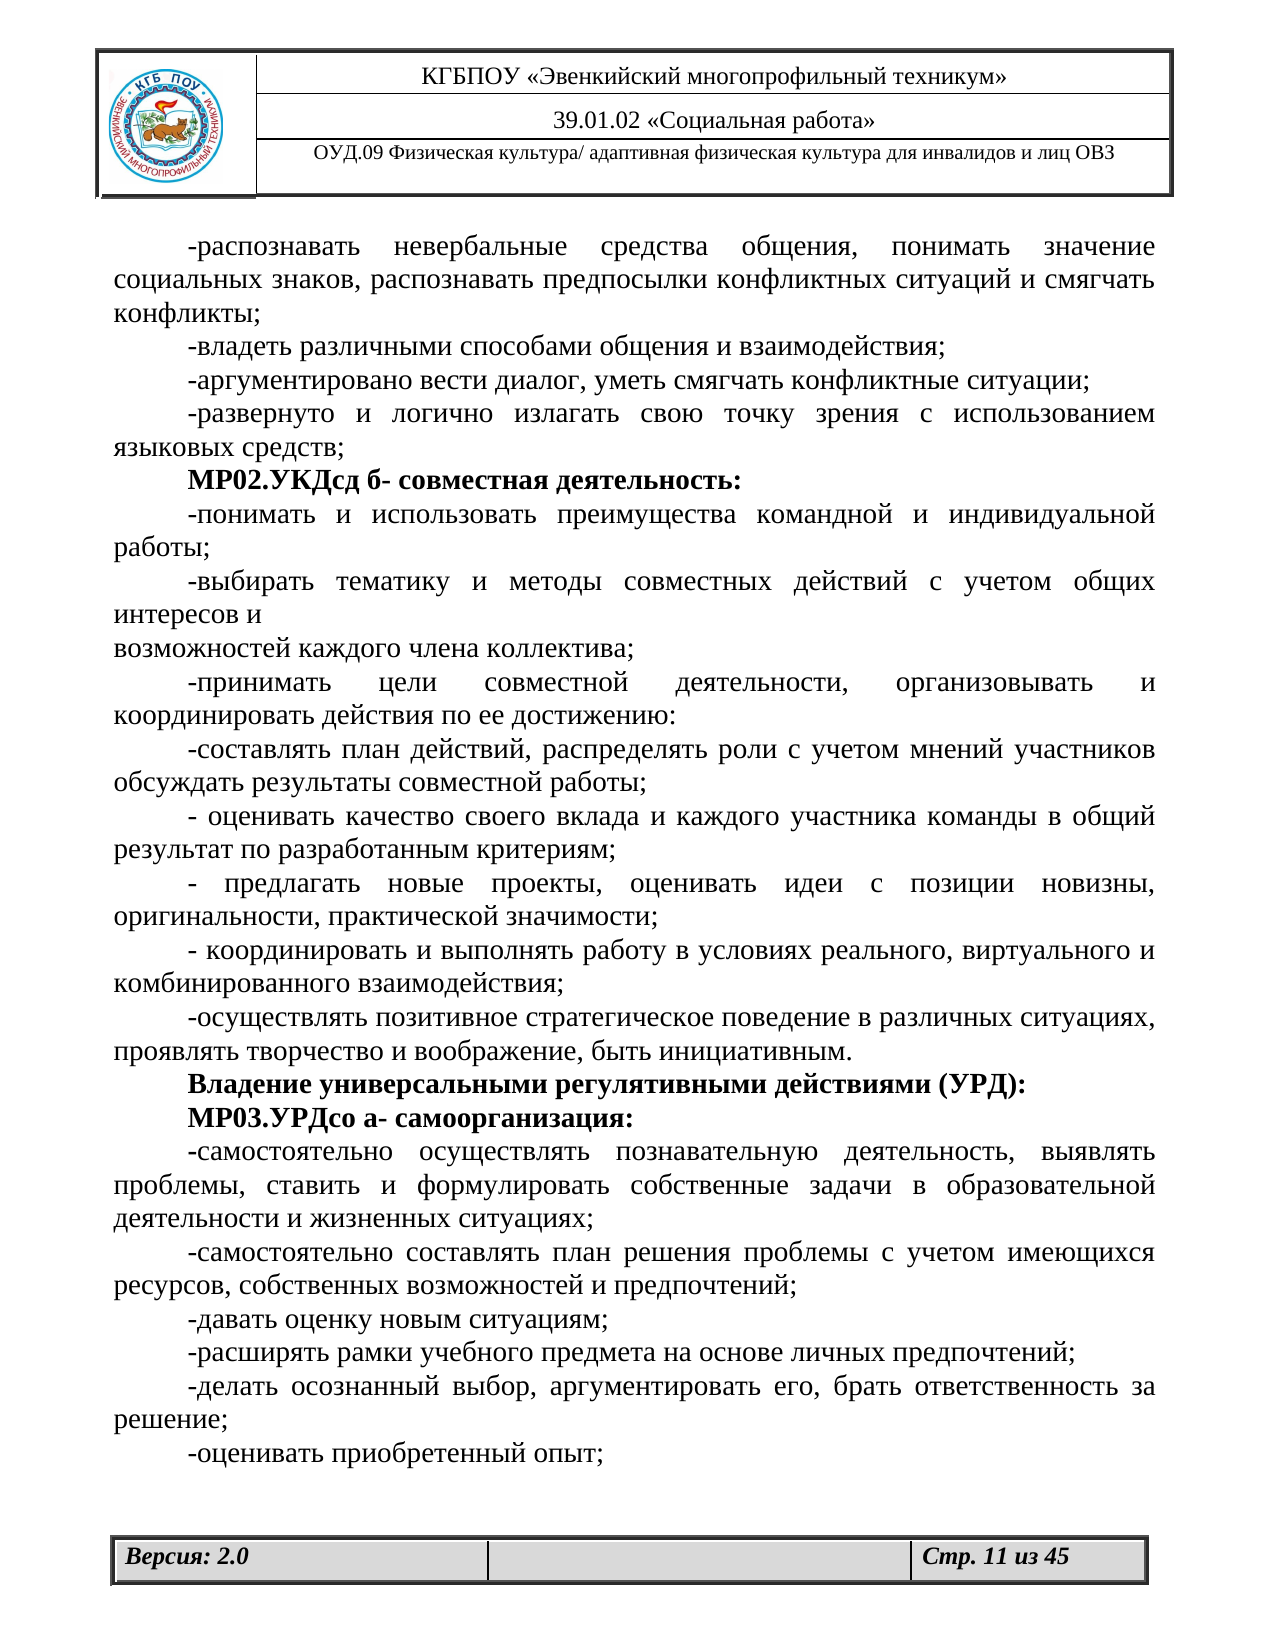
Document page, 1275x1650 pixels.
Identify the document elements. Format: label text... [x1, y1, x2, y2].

text МР03.УРДсо а- самоорганизация: [113, 1100, 1156, 1133]
text -давать оценку новым ситуациям; [113, 1301, 1156, 1334]
text -расширять рамки учебного предмета на основе личных предпочтений; [113, 1334, 1156, 1368]
picture [108, 69, 156, 117]
picture [175, 69, 223, 113]
text -самостоятельно составлять план решения проблемы с учетом имеющихся ресурсов, собственных возможностей и предпочтений; [113, 1234, 1156, 1301]
text -делать осознанный выбор, аргументировать его, брать ответственность за решение; [113, 1368, 1156, 1435]
text -принимать цели совместной деятельности, организовывать и координировать действия по ее достижению: [113, 664, 1156, 731]
text -владеть различными способами общения и взаимодействия; [113, 328, 1156, 362]
text -развернуто и логично излагать свою точку зрения с использованием языковых средств; [113, 395, 1156, 462]
text -самостоятельно осуществлять познавательную деятельность, выявлять проблемы, ставить и формулировать собственные задачи в образовательной деятельности и жизненных ситуациях; [113, 1133, 1156, 1234]
text -составлять план действий, распределять роли с учетом мнений участников обсуждать результаты совместной работы; [113, 731, 1156, 798]
text - предлагать новые проекты, оценивать идеи с позиции новизны, оригинальности, практической значимости; [113, 865, 1156, 932]
text -понимать и использовать преимущества командной и индивидуальной работы; [113, 496, 1156, 563]
text - координировать и выполнять работу в условиях реального, виртуального и комбинированного взаимодействия; [113, 932, 1156, 999]
text -оценивать приобретенный опыт; [113, 1435, 1156, 1469]
text -аргументировано вести диалог, уметь смягчать конфликтные ситуации; [113, 362, 1156, 395]
text - оценивать качество своего вклада и каждого участника команды в общий результат по разработанным критериям; [113, 798, 1156, 865]
picture [108, 72, 223, 184]
text -осуществлять позитивное стратегическое поведение в различных ситуациях, проявлять творчество и воображение, быть инициативным. [113, 999, 1156, 1066]
text МР02.УКДсд б- совместная деятельность: [113, 462, 1156, 496]
text -распознавать невербальные средства общения, понимать значение социальных знаков, распознавать предпосылки конфликтных ситуаций и смягчать конфликты; [113, 228, 1156, 328]
text Владение универсальными регулятивными действиями (УРД): [113, 1066, 1156, 1100]
text -выбирать тематику и методы совместных действий с учетом общих интересов и возможностей каждого члена коллектива; [113, 563, 1156, 664]
